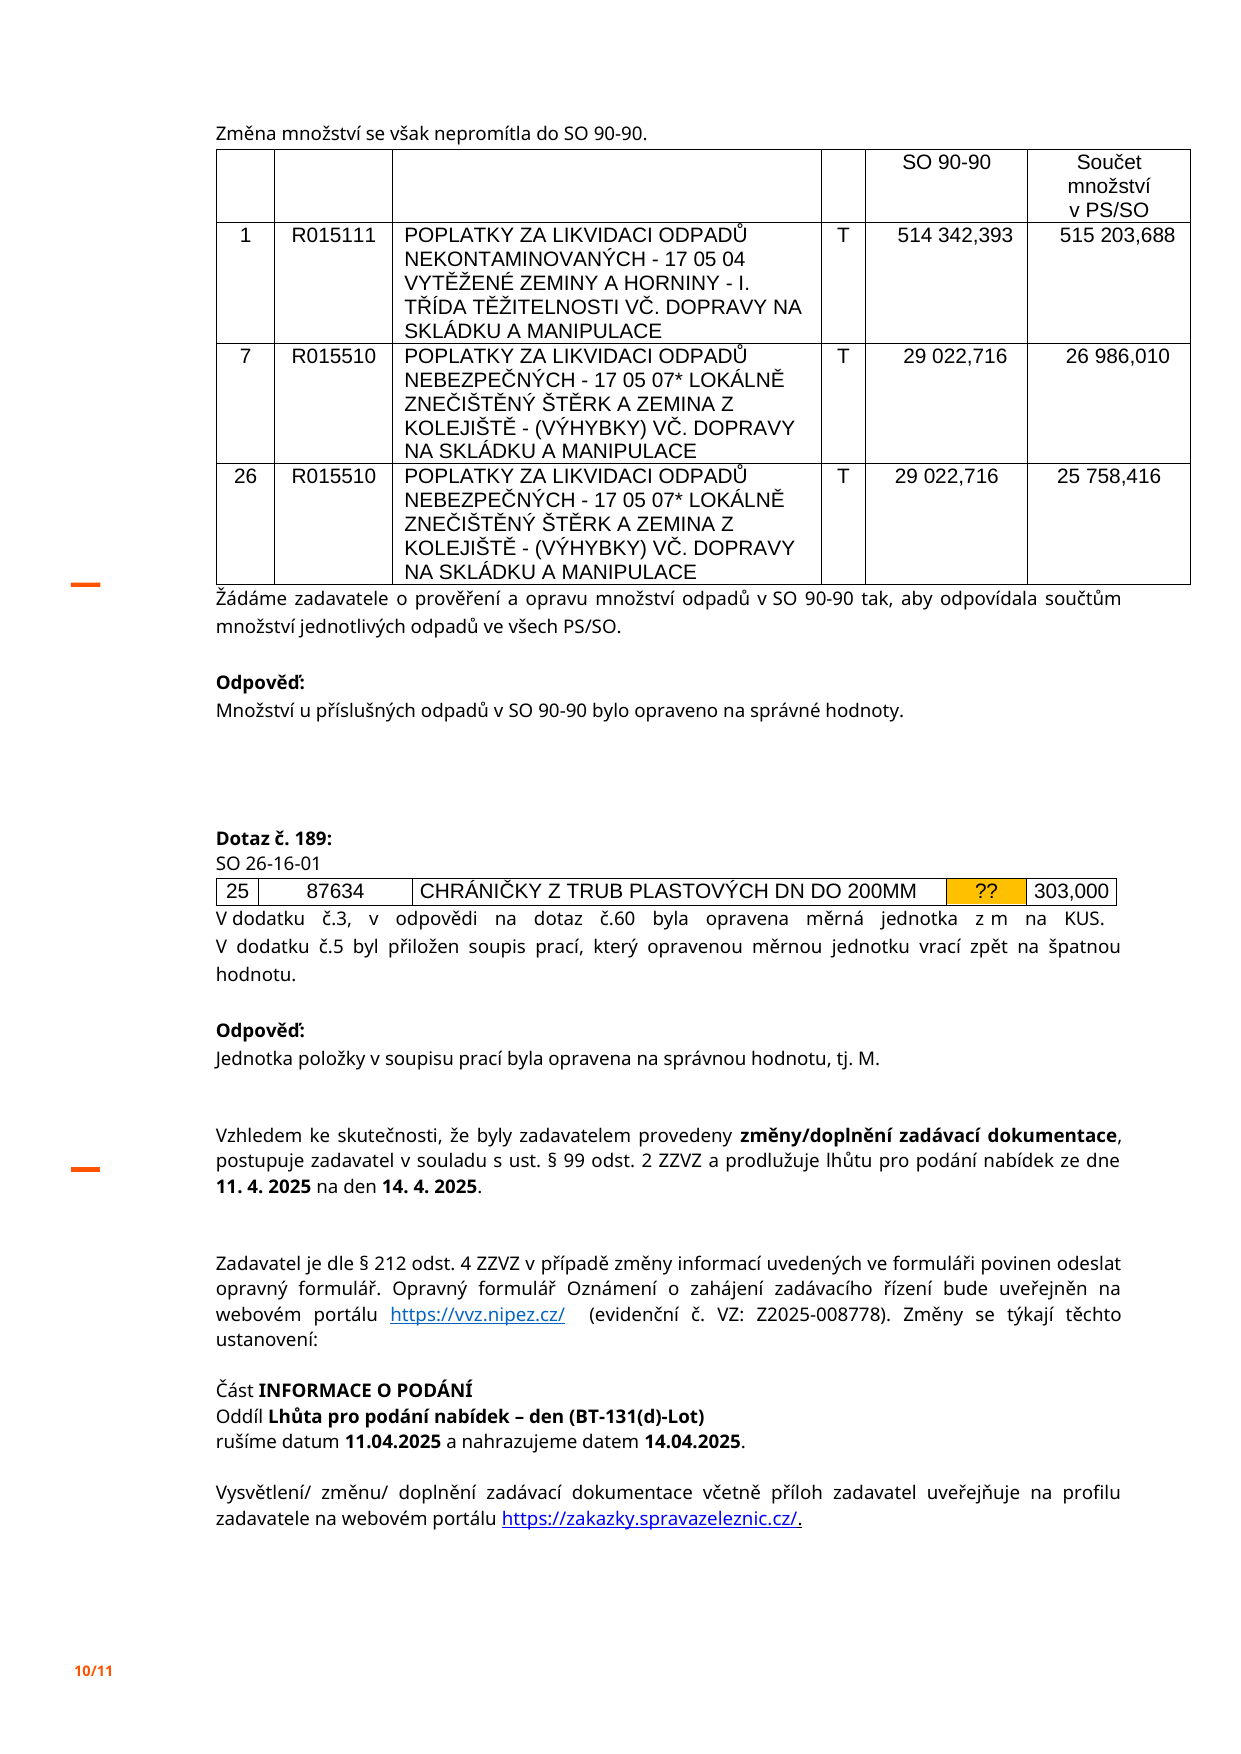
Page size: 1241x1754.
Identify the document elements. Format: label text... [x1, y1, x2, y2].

table_cell T [822, 464, 865, 584]
text rušíme datum 11.04.2025 a nahrazujeme datem 14.04.2025. [216, 1428, 1122, 1454]
text Jednotka položky v soupisu prací byla opravena na správnou hodnotu, tj. M. [216, 1046, 1122, 1071]
text Vysvětlení/ změnu/ doplnění zadávací dokumentace včetně příloh zadavatel uveřejňuje na profilu zadavatele na webovém portálu https://zakazky.spravazeleznic.cz/. [216, 1479, 1122, 1531]
table_cell 29 022,716 [866, 344, 1027, 463]
table_cell POPLATKY ZA LIKVIDACI ODPADŮ NEKONTAMINOVANÝCH - 17 05 04 VYTĚŽENÉ ZEMINY A HORNINY - I. TŘÍDA TĚŽITELNOSTI VČ. DOPRAVY NA SKLÁDKU A MANIPULACE [393, 223, 821, 342]
table_header [393, 150, 821, 222]
table_cell 29 022,716 [866, 464, 1027, 584]
text Zadavatel je dle § 212 odst. 4 ZZVZ v případě změny informací uvedených ve formuláři povinen odeslat opravný formulář. Opravný formulář Oznámení o zahájení zadávacího řízení bude uveřejněn na webovém portálu https://vvz.nipez.cz/ (evidenční č. VZ: Z2025-008778). Změny se týkají těchto ustanovení: [216, 1250, 1122, 1352]
table_cell R015510 [275, 344, 392, 463]
table_cell 7 [217, 344, 274, 463]
table_cell 25 758,416 [1028, 464, 1190, 584]
table_cell 1 [217, 223, 274, 342]
text Oddíl Lhůta pro podání nabídek – den (BT-131(d)-Lot) [216, 1403, 1122, 1428]
table_header [822, 150, 865, 222]
text Odpověď: [216, 669, 1122, 695]
table_header CHRÁNIČKY Z TRUB PLASTOVÝCH DN DO 200MM [413, 879, 946, 904]
text Žádáme zadavatele o prověření a opravu množství odpadů v SO 90-90 tak, aby odpovídala součtům množství jednotlivých odpadů ve všech PS/SO. [216, 585, 1122, 639]
table_header 87634 [259, 879, 412, 904]
table_cell T [822, 344, 865, 463]
table_header [275, 150, 392, 222]
text Odpověď: [216, 1018, 1122, 1043]
table_header SO 90-90 [866, 150, 1027, 222]
text Množství u příslušných odpadů v SO 90-90 bylo opraveno na správné hodnoty. [216, 697, 1122, 723]
table_cell POPLATKY ZA LIKVIDACI ODPADŮ NEBEZPEČNÝCH - 17 05 07* LOKÁLNĚ ZNEČIŠTĚNÝ ŠTĚRK A ZEMINA Z KOLEJIŠTĚ - (VÝHYBKY) VČ. DOPRAVY NA SKLÁDKU A MANIPULACE [393, 344, 821, 463]
text Dotaz č. 189: [216, 774, 1122, 850]
text V dodatku č.3, v odpovědi na dotaz č.60 byla opravena měrná jednotka z m na KUS. V dodatku č.5 byl přiložen soupis prací, který opravenou měrnou jednotku vrací zpět na špatnou hodnotu. [216, 906, 1122, 987]
table_cell R015111 [275, 223, 392, 342]
table_header Součet množství v PS/SO [1028, 150, 1190, 222]
table_header 25 [217, 879, 258, 904]
table_cell 26 986,010 [1028, 344, 1190, 463]
table_cell POPLATKY ZA LIKVIDACI ODPADŮ NEBEZPEČNÝCH - 17 05 07* LOKÁLNĚ ZNEČIŠTĚNÝ ŠTĚRK A ZEMINA Z KOLEJIŠTĚ - (VÝHYBKY) VČ. DOPRAVY NA SKLÁDKU A MANIPULACE [393, 464, 821, 584]
table_cell R015510 [275, 464, 392, 584]
text Část INFORMACE O PODÁNÍ [216, 1377, 1122, 1403]
table_cell 515 203,688 [1028, 223, 1190, 342]
text SO 26-16-01 [216, 850, 1122, 876]
table_header ?? [947, 879, 1026, 904]
text Změna množství se však nepromítla do SO 90-90. [216, 121, 1122, 146]
table_header 303,000 [1027, 879, 1116, 904]
list Vzhledem ke skutečnosti, že byly zadavatelem provedeny změny/doplnění zadávací dokumentace, postupuje zadavatel v souladu s ust. § 99 odst. 2 ZZVZ a prodlužuje lhůtu pro podání nabídek ze dne 11. 4. 2025 na den 14. 4. 2025. [216, 1122, 1122, 1199]
table_cell 26 [217, 464, 274, 584]
table_cell 514 342,393 [866, 223, 1027, 342]
table_header [217, 150, 274, 222]
table_cell T [822, 223, 865, 342]
